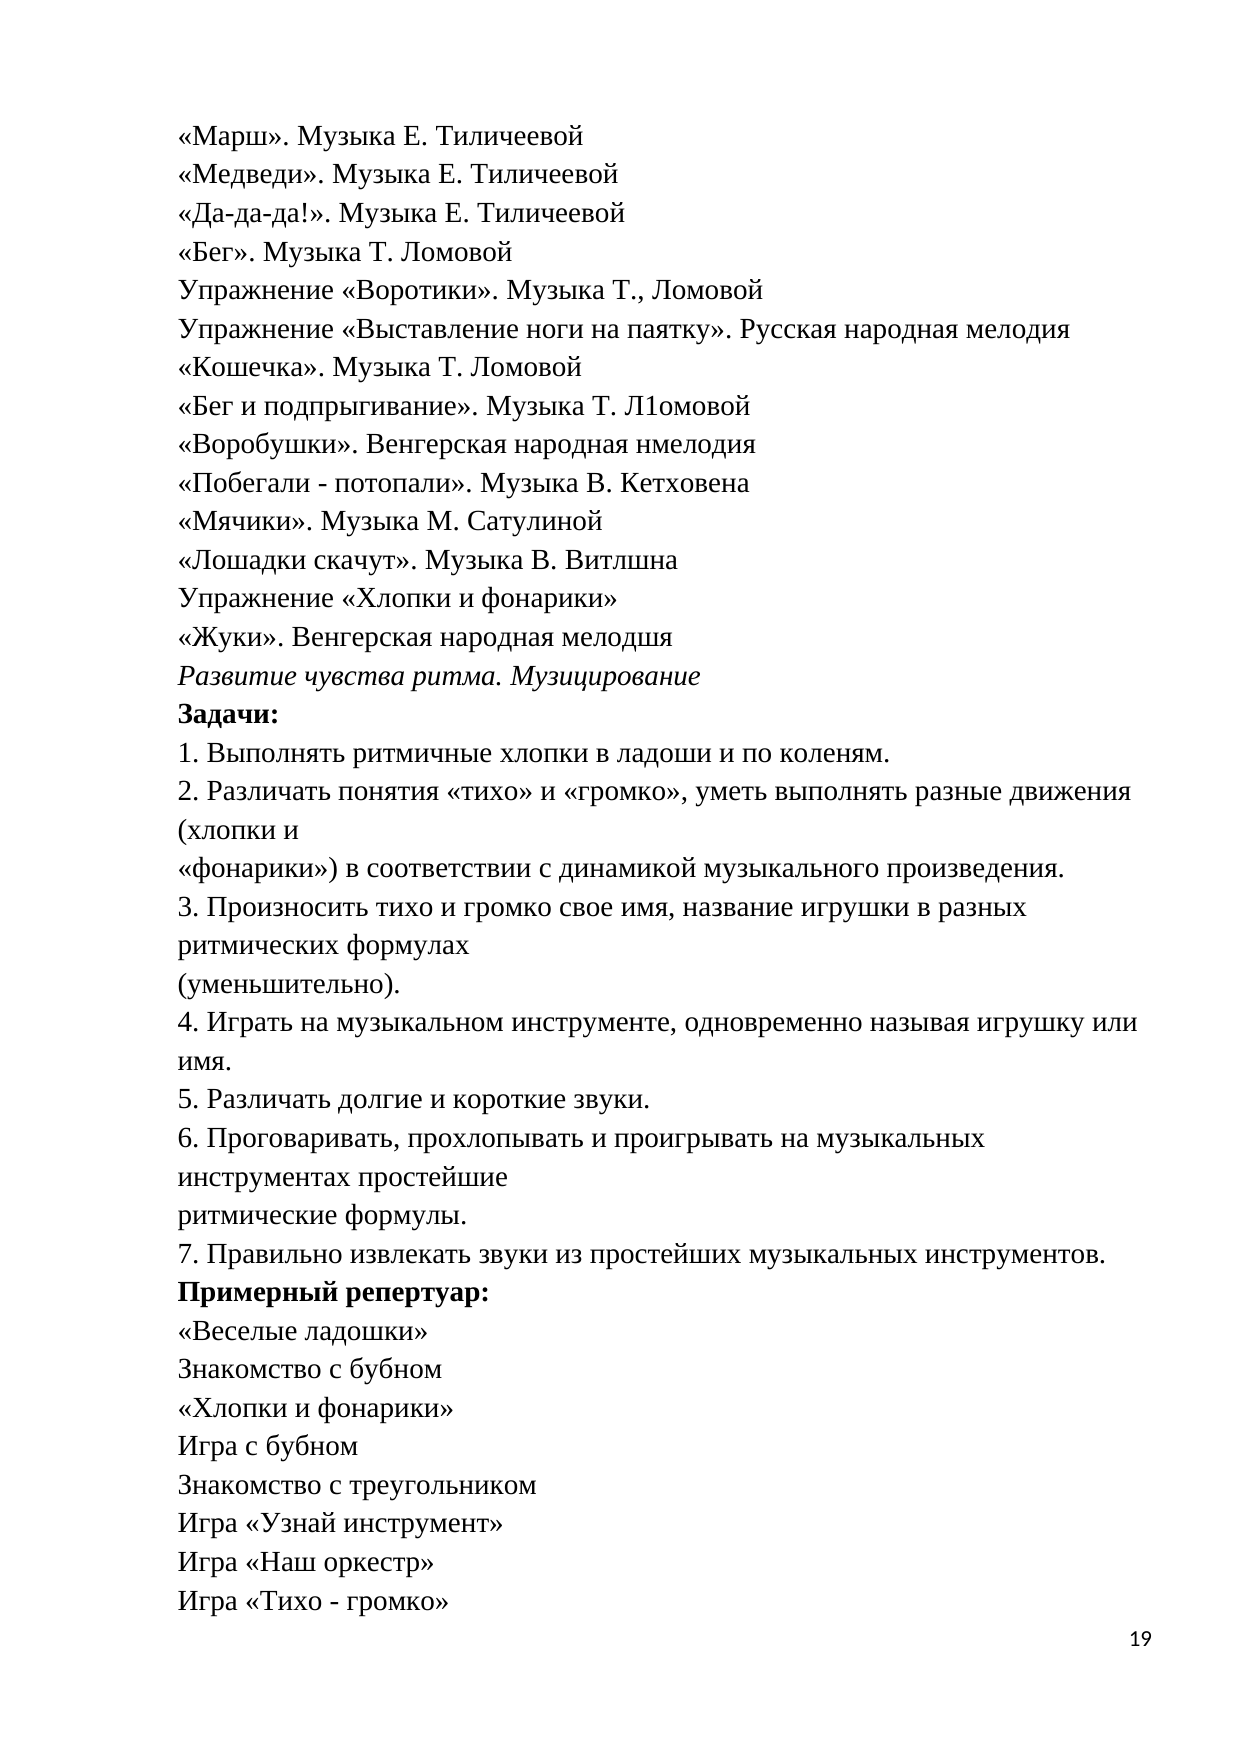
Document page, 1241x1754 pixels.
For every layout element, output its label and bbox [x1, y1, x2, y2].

text [177, 118, 1152, 1616]
